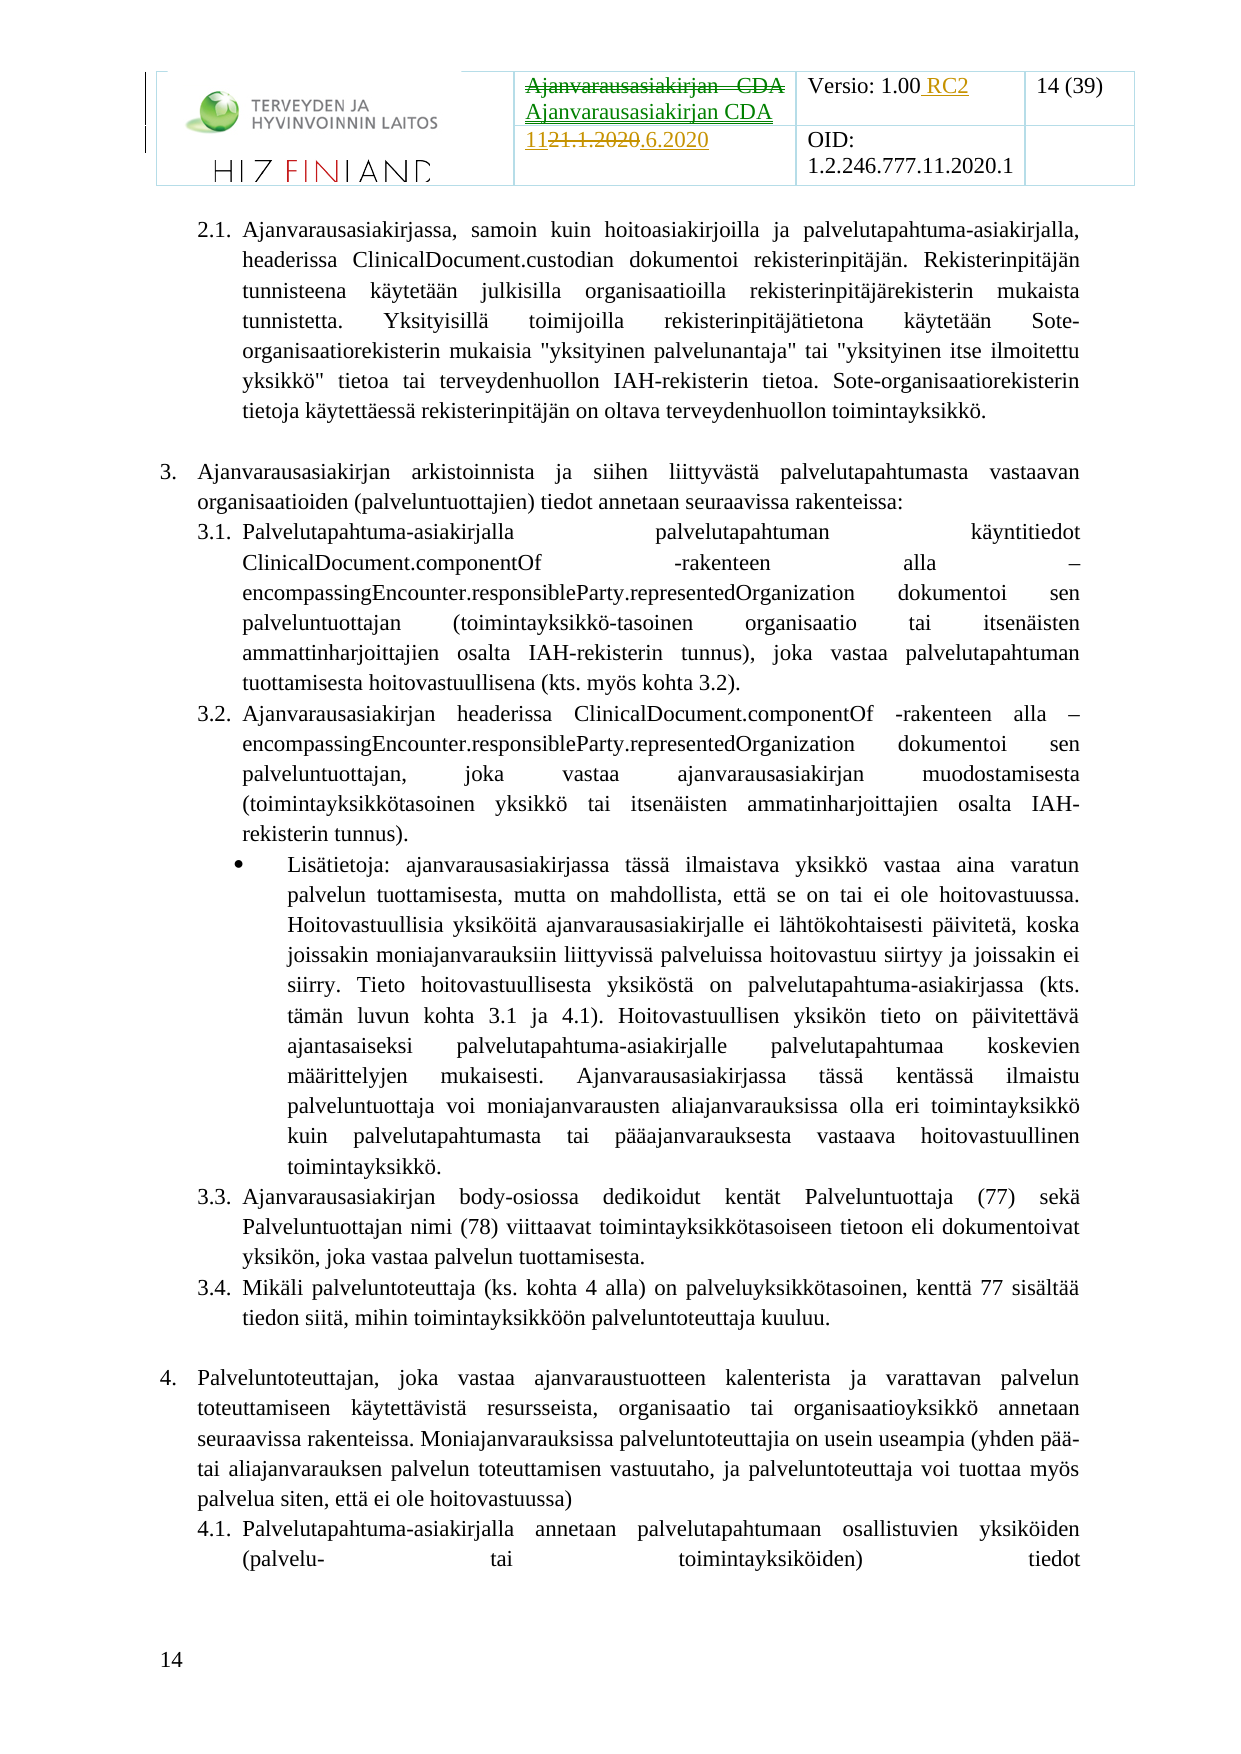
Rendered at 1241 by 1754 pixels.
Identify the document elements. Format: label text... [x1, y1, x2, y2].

list Ajanvarausasiakirjan headerissa ClinicalDocument.componentOf -rakenteen alla – encompassingEncounter.responsibleParty.representedOrganization dokumentoi sen palveluntuottajan, joka vastaa ajanvarausasiakirjan muodostamisesta (toimintayksikkötasoinen yksikkö tai itsenäisten ammatinharjoittajien osalta IAH-rekisterin tunnus). [197, 699, 1081, 847]
list Ajanvarausasiakirjan arkistoinnista ja siihen liittyvästä palvelutapahtumasta vastaavan organisaatioiden (palveluntuottajien) tiedot annetaan seuraavissa rakenteissa: [159, 458, 1081, 514]
picture [167, 71, 462, 151]
list Lisätietoja: ajanvarausasiakirjassa tässä ilmaistava yksikkö vastaa aina varatun palvelun tuottamisesta, mutta on mahdollista, että se on tai ei ole hoitovastuussa. Hoitovastuullisia yksiköitä ajanvarausasiakirjalle ei lähtökohtaisesti päivitetä, koska joissakin moniajanvarauksiin liittyvissä palveluissa hoitovastuu siirtyy ja joissakin ei siirry. Tieto hoitovastuullisesta yksiköstä on palvelutapahtuma-asiakirjassa (kts. tämän luvun kohta 3.1 ja 4.1). Hoitovastuullisen yksikön tieto on päivitettävä ajantasaiseksi palvelutapahtuma-asiakirjalle palvelutapahtumaa koskevien määrittelyjen mukaisesti. Ajanvarausasiakirjassa tässä kentässä ilmaistu palveluntuottaja voi moniajanvarausten aliajanvarauksissa olla eri toimintayksikkö kuin palvelutapahtumasta tai pääajanvarauksesta vastaava hoitovastuullinen toimintayksikkö. [234, 851, 1081, 1179]
list Palvelutapahtuma-asiakirjalla palvelutapahtuman käyntitiedot ClinicalDocument.componentOf -rakenteen alla – encompassingEncounter.responsibleParty.representedOrganization dokumentoi sen palveluntuottajan (toimintayksikkö-tasoinen organisaatio tai itsenäisten ammattinharjoittajien osalta IAH-rekisterin tunnus), joka vastaa palvelutapahtuman tuottamisesta hoitovastuullisena (kts. myös kohta 3.2). [197, 518, 1081, 696]
list Ajanvarausasiakirjassa, samoin kuin hoitoasiakirjoilla ja palvelutapahtuma-asiakirjalla, headerissa ClinicalDocument.custodian dokumentoi rekisterinpitäjän. Rekisterinpitäjän tunnisteena käytetään julkisilla organisaatioilla rekisterinpitäjärekisterin mukaista tunnistetta. Yksityisillä toimijoilla rekisterinpitäjätietona käytetään Sote-organisaatiorekisterin mukaisia "yksityinen palvelunantaja" tai "yksityinen itse ilmoitettu yksikkö" tietoa tai terveydenhuollon IAH-rekisterin tietoa. Sote-organisaatiorekisterin tietoja käytettäessä rekisterinpitäjän on oltava terveydenhuollon toimintayksikkö. [197, 216, 1081, 424]
list Palveluntoteuttajan, joka vastaa ajanvaraustuotteen kalenterista ja varattavan palvelun toteuttamiseen käytettävistä resursseista, organisaatio tai organisaatioyksikkö annetaan seuraavissa rakenteissa. Moniajanvarauksissa palveluntoteuttajia on usein useampia (yhden pää- tai aliajanvarauksen palvelun toteuttamisen vastuutaho, ja palveluntoteuttaja voi tuottaa myös palvelua siten, että ei ole hoitovastuussa) [159, 1364, 1081, 1511]
list Mikäli palveluntoteuttaja (ks. kohta 4 alla) on palveluyksikkötasoinen, kenttä 77 sisältää tiedon siitä, mihin toimintayksikköön palveluntoteuttaja kuuluu. [197, 1273, 1081, 1330]
list Ajanvarausasiakirjan body-osiossa dedikoidut kentät Palveluntuottaja (77) sekä Palveluntuottajan nimi (78) viittaavat toimintayksikkötasoiseen tietoon eli dokumentoivat yksikön, joka vastaa palvelun tuottamisesta. [197, 1183, 1081, 1270]
picture [214, 159, 430, 182]
